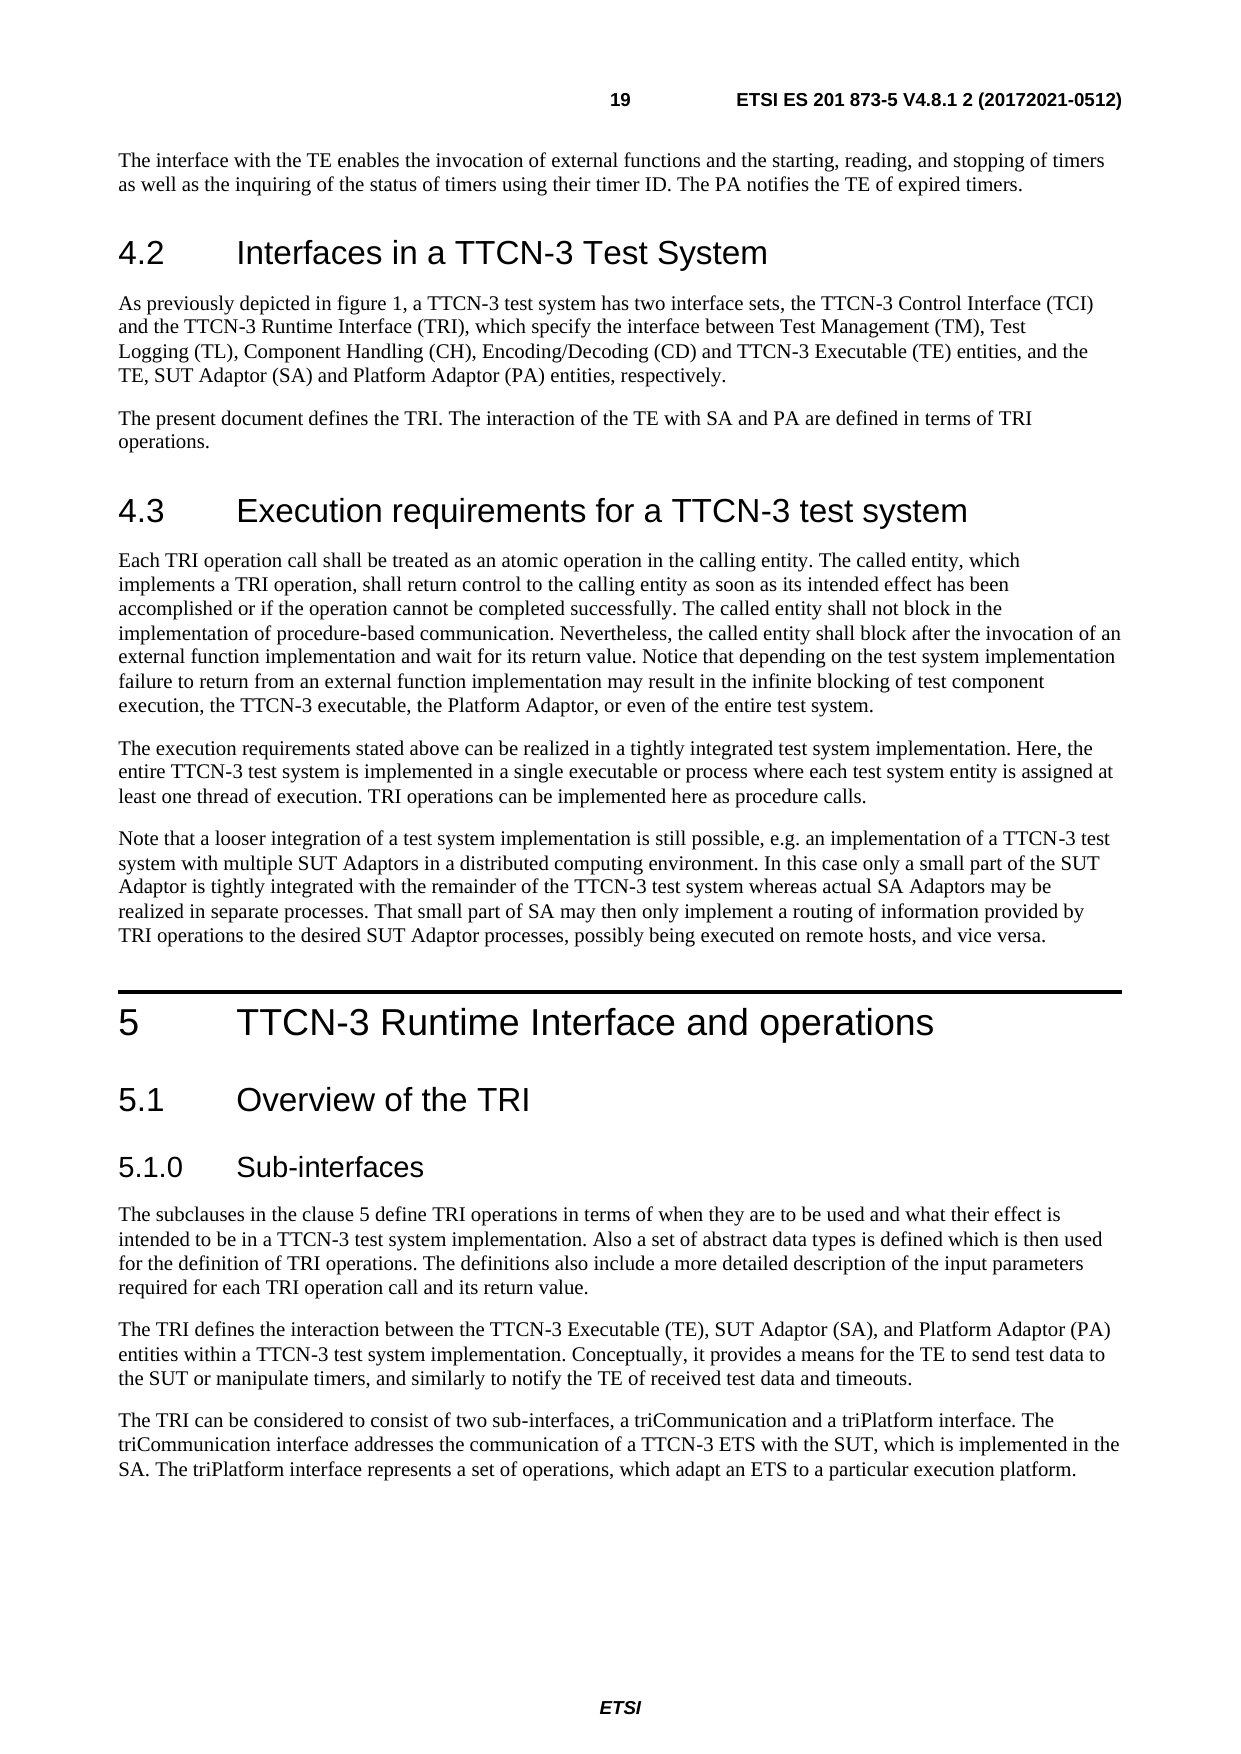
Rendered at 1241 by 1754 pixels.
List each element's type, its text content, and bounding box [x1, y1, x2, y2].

subtitle 5.1.0 Sub-interfaces [118, 1150, 1122, 1184]
text As previously depicted in figure 1, a TTCN-3 test system has two interface sets, the TTCN-3 Control Interface (TCI) and the TTCN-3 Runtime Interface (TRI), which specify the interface between Test Management (TM), Test Logging (TL), Component Handling (CH), Encoding/Decoding (CD) and TTCN-3 Executable (TE) entities, and the TE, SUT Adaptor (SA) and Platform Adaptor (PA) entities, respectively. [118, 290, 1122, 387]
text The execution requirements stated above can be realized in a tightly integrated test system implementation. Here, the entire TTCN-3 test system is implemented in a single executable or process where each test system entity is assigned at least one thread of execution. TRI operations can be implemented here as procedure calls. [118, 735, 1122, 808]
text The subclauses in the clause 5 define TRI operations in terms of when they are to be used and what their effect is intended to be in a TTCN-3 test system implementation. Also a set of abstract data types is defined which is then used for the definition of TRI operations. The definitions also include a more detailed description of the input parameters required for each TRI operation call and its return value. [118, 1202, 1122, 1299]
text Note that a looser integration of a test system implementation is still possible, e.g. an implementation of a TTCN-3 test system with multiple SUT Adaptors in a distributed computing environment. In this case only a small part of the SUT Adaptor is tightly integrated with the remainder of the TTCN-3 test system whereas actual SA Adaptors may be realized in separate processes. That small part of SA may then only implement a routing of information provided by TRI operations to the desired SUT Adaptor processes, possibly being executed on remote hosts, and vice versa. [118, 826, 1122, 947]
text The interface with the TE enables the invocation of external functions and the starting, reading, and stopping of timers as well as the inquiring of the status of timers using their timer ID. The PA notifies the TE of expired timers. [118, 148, 1122, 196]
subtitle 4.3 Execution requirements for a TTCN-3 test system [118, 491, 1122, 529]
text The present document defines the TRI. The interaction of the TE with SA and PA are defined in terms of TRI operations. [118, 405, 1122, 453]
subtitle 5.1 Overview of the TRI [118, 1080, 1122, 1119]
text Each TRI operation call shall be treated as an atomic operation in the calling entity. The called entity, which implements a TRI operation, shall return control to the calling entity as soon as its intended effect has been accomplished or if the operation cannot be completed successfully. The called entity shall not block in the implementation of procedure-based communication. Nevertheless, the called entity shall block after the invocation of an external function implementation and wait for its return value. Notice that depending on the test system implementation failure to return from an external function implementation may result in the infinite blocking of test component execution, the TTCN-3 executable, the Platform Adaptor, or even of the entire test system. [118, 548, 1122, 717]
subtitle 5 TTCN-3 Runtime Interface and operations [118, 994, 1122, 1043]
text The TRI defines the interaction between the TTCN-3 Executable (TE), SUT Adaptor (SA), and Platform Adaptor (PA) entities within a TTCN-3 test system implementation. Conceptually, it provides a means for the TE to send test data to the SUT or manipulate timers, and similarly to notify the TE of received test data and timeouts. [118, 1317, 1122, 1389]
subtitle 4.2 Interfaces in a TTCN-3 Test System [118, 233, 1122, 272]
text The TRI can be considered to consist of two sub-interfaces, a triCommunication and a triPlatform interface. The triCommunication interface addresses the communication of a TTCN-3 ETS with the SUT, which is implemented in the SA. The triPlatform interface represents a set of operations, which adapt an ETS to a particular execution platform. [118, 1408, 1122, 1481]
